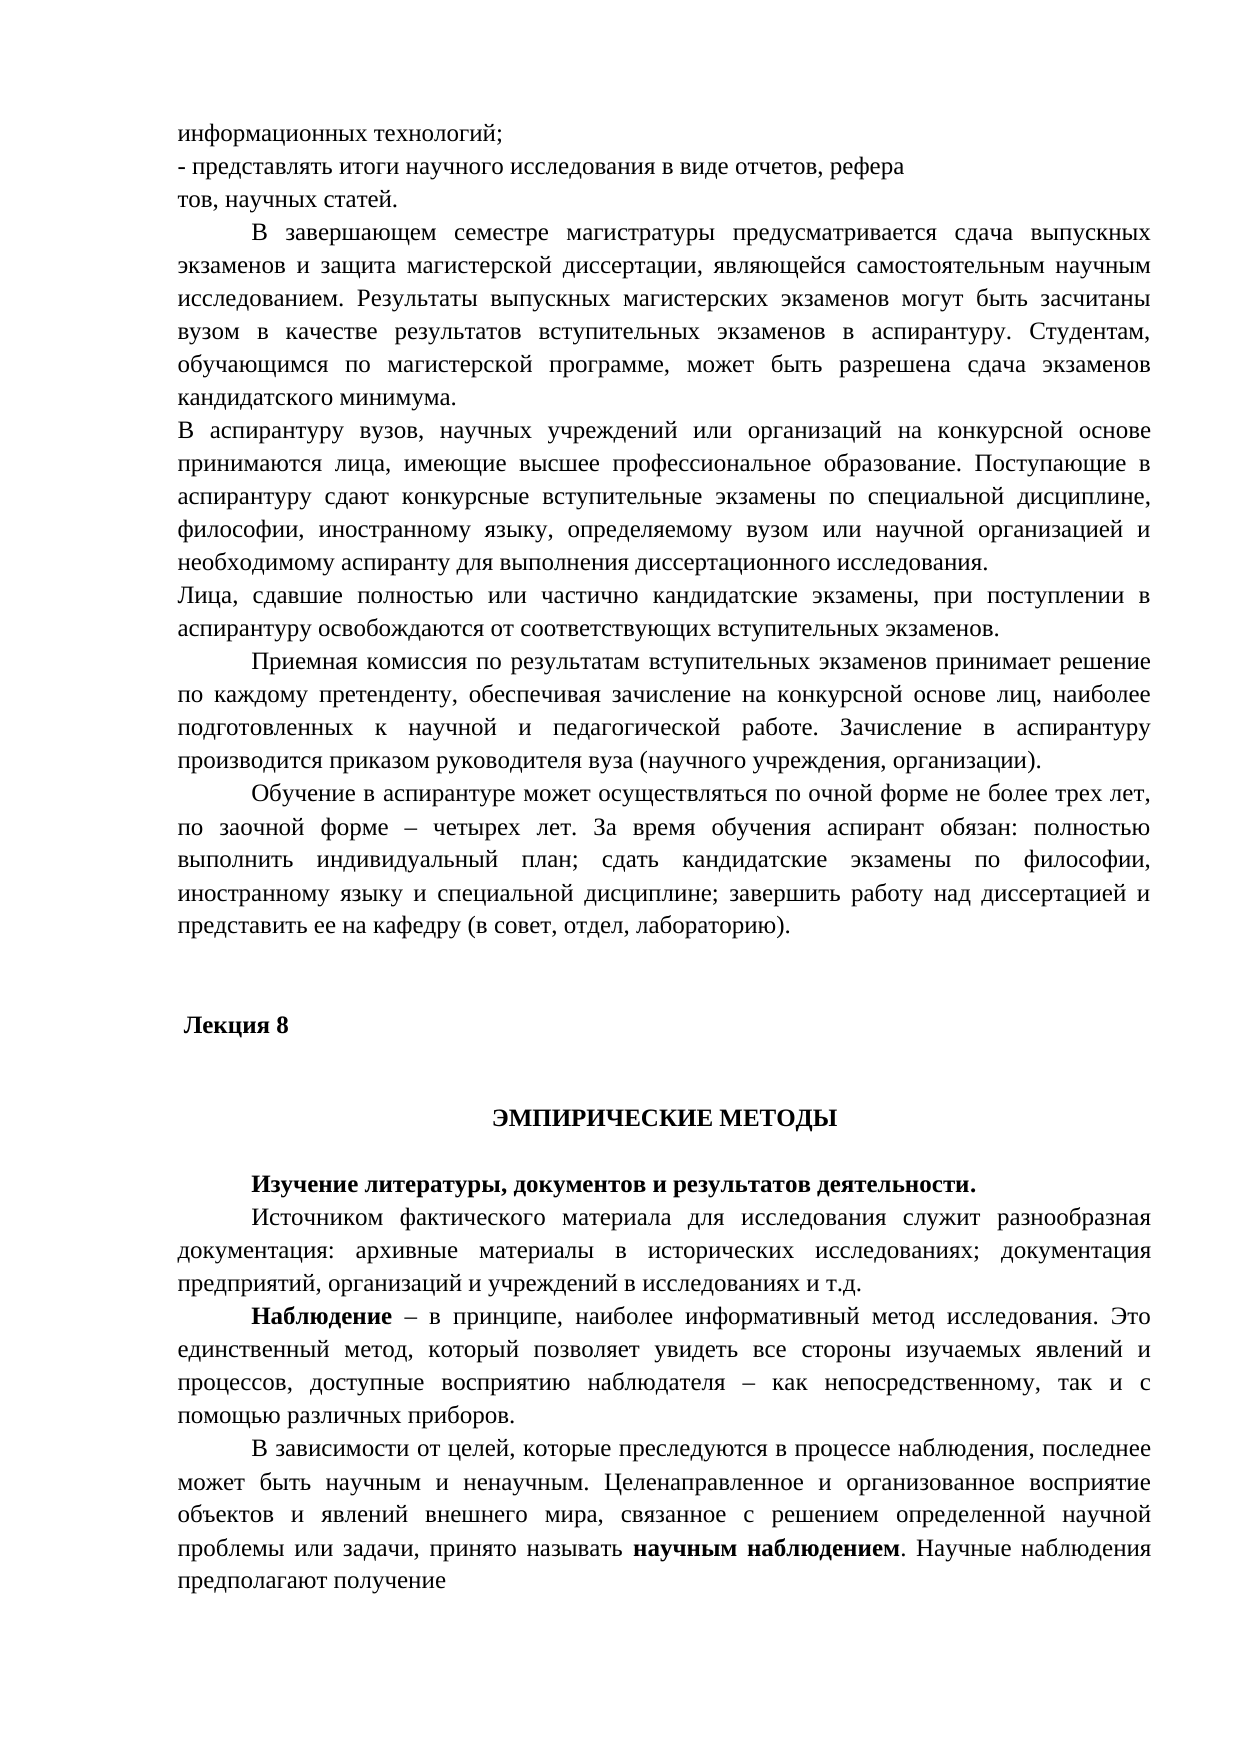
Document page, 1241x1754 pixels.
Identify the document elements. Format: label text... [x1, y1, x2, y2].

text Лекция 8 [177, 1010, 1152, 1038]
text В зависимости от целей, которые преследуются в процессе наблюдения, последнее может быть научным и ненаучным. Целенаправленное и организованное восприятие объектов и явлений внешнего мира, связанное с решением определенной научной проблемы или задачи, принято называть научным наблюдением. Научные наблюдения предполагают получение [177, 1433, 1152, 1594]
text ЭМПИРИЧЕСКИЕ МЕТОДЫ [177, 1103, 1152, 1132]
text Наблюдение – в принципе, наиболее информативный метод исследования. Это единственный метод, который позволяет увидеть все стороны изучаемых явлений и процессов, доступные восприятию наблюдателя – как непосредственному, так и с помощью различных приборов. [177, 1301, 1152, 1429]
text Лица, сдавшие полностью или частично кандидатские экзамены, при поступлении в аспирантуру освобождаются от соответствующих вступительных экзаменов. [177, 580, 1152, 642]
text Источником фактического материала для исследования служит разнообразная документация: архивные материалы в исторических исследованиях; документация предприятий, организаций и учреждений в исследованиях и т.д. [177, 1202, 1152, 1297]
text В аспирантуру вузов, научных учреждений или организаций на конкурсной основе принимаются лица, имеющие высшее профессиональное образование. Поступающие в аспирантуру сдают конкурсные вступительные экзамены по специальной дисциплине, философии, иностранному языку, определяемому вузом или научной организацией и необходимому аспиранту для выполнения диссертационного исследования. [177, 415, 1152, 576]
text Изучение литературы, документов и результатов деятельности. [177, 1169, 1152, 1198]
text Обучение в аспирантуре может осуществляться по очной форме не более трех лет, по заочной форме – четырех лет. За время обучения аспирант обязан: полностью выполнить индивидуальный план; сдать кандидатские экзамены по философии, иностранному языку и специальной дисциплине; завершить работу над диссертацией и представить ее на кафедру (в совет, отдел, лабораторию). [177, 778, 1152, 939]
text тов, научных статей. [177, 184, 1152, 213]
text информационных технологий; [177, 118, 1152, 147]
text - представлять итоги научного исследования в виде отчетов, рефера [177, 151, 1152, 180]
text Приемная комиссия по результатам вступительных экзаменов принимает решение по каждому претенденту, обеспечивая зачисление на конкурсной основе лиц, наиболее подготовленных к научной и педагогической работе. Зачисление в аспирантуру производится приказом руководителя вуза (научного учреждения, организации). [177, 646, 1152, 774]
text В завершающем семестре магистратуры предусматривается сдача выпускных экзаменов и защита магистерской диссертации, являющейся самостоятельным научным исследованием. Результаты выпускных магистерских экзаменов могут быть засчитаны вузом в качестве результатов вступительных экзаменов в аспирантуру. Студентам, обучающимся по магистерской программе, может быть разрешена сдача экзаменов кандидатского минимума. [177, 217, 1152, 411]
